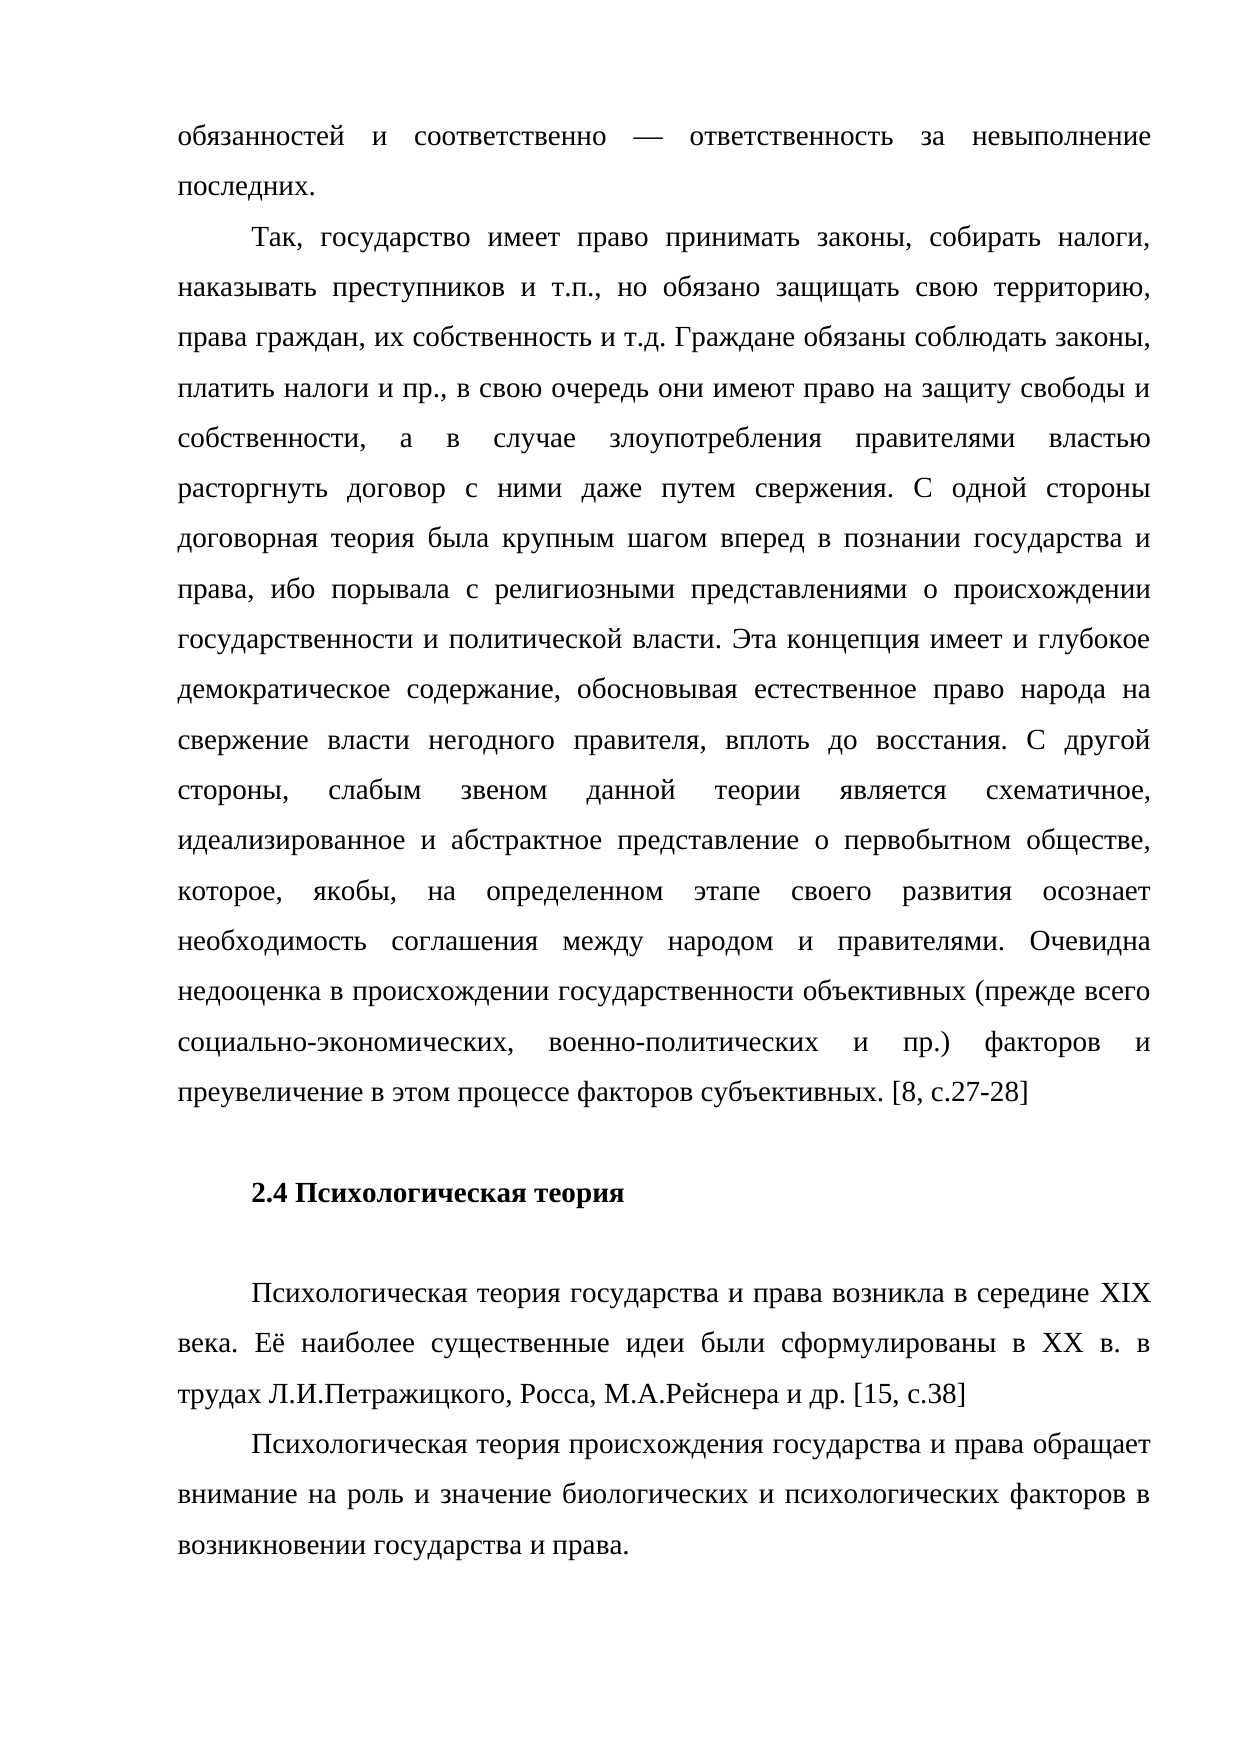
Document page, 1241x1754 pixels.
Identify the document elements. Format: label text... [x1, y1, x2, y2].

text Психологическая теория происхождения государства и права обращает внимание на роль и значение биологических и психологических факторов в возникновении государства и права. [177, 1426, 1152, 1560]
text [177, 118, 1152, 202]
text Так, государство имеет право принимать законы, собирать налоги, наказывать преступников и т.п., но обязано защищать свою территорию, права граждан, их собственность и т.д. Граждане обязаны соблюдать законы, платить налоги и пр., в свою очередь они имеют право на защиту свободы и собственности, а в случае злоупотребления правителями властью расторгнуть договор с ними даже путем свержения. С одной стороны договорная теория была крупным шагом вперед в познании государства и права, ибо порывала с религиозными представлениями о происхождении государственности и политической власти. Эта концепция имеет и глубокое демократическое содержание, обосновывая естественное право народа на свержение власти негодного правителя, вплоть до восстания. С другой стороны, слабым звеном данной теории является схематичное, идеализированное и абстрактное представление о первобытном обществе, которое, якобы, на определенном этапе своего развития осознает необходимость соглашения между народом и правителями. Очевидна недооценка в происхождении государственности объективных (прежде всего социально-экономических, военно-политических и пр.) факторов и преувеличение в этом процессе факторов субъективных. [8, с.27-28] [177, 219, 1152, 1108]
text 2.4 Психологическая теория [177, 1175, 1152, 1208]
text Психологическая теория государства и права возникла в середине XIX века. Её наиболее существенные идеи были сформулированы в ХХ в. в трудах Л.И.Петражицкого, Росса, М.А.Рейснера и др. [15, c.38] [177, 1275, 1152, 1409]
